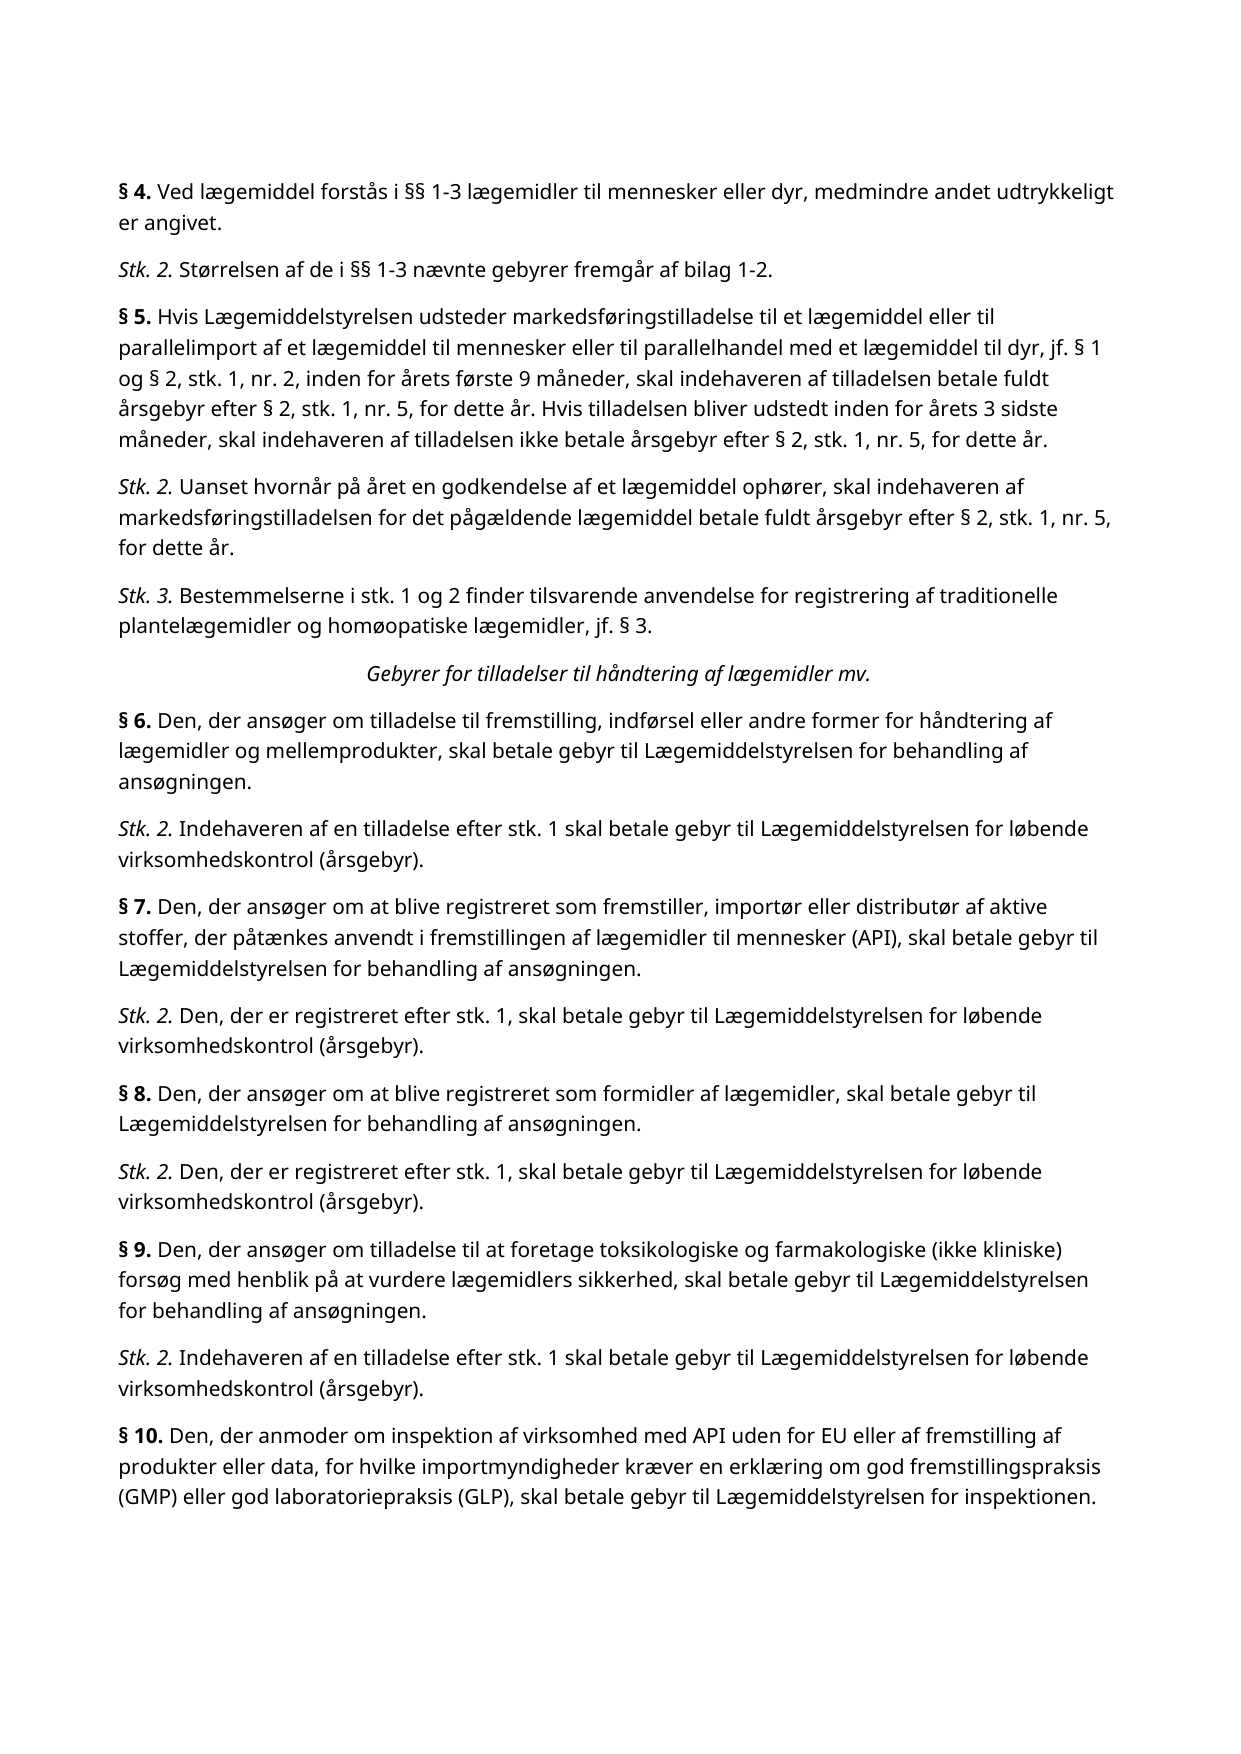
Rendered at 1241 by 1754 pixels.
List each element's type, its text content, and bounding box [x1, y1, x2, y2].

text Stk. 2. Størrelsen af de i §§ 1-3 nævnte gebyrer fremgår af bilag 1-2. [118, 255, 1122, 283]
text § 5. Hvis Lægemiddelstyrelsen udsteder markedsføringstilladelse til et lægemiddel eller til parallelimport af et lægemiddel til mennesker eller til parallelhandel med et lægemiddel til dyr, jf. § 1 og § 2, stk. 1, nr. 2, inden for årets første 9 måneder, skal indehaveren af tilladelsen betale fuldt årsgebyr efter § 2, stk. 1, nr. 5, for dette år. Hvis tilladelsen bliver udstedt inden for årets 3 sidste måneder, skal indehaveren af tilladelsen ikke betale årsgebyr efter § 2, stk. 1, nr. 5, for dette år. [118, 302, 1122, 453]
text § 10. Den, der anmoder om inspektion af virksomhed med API uden for EU eller af fremstilling af produkter eller data, for hvilke importmyndigheder kræver en erklæring om god fremstillingspraksis (GMP) eller god laboratoriepraksis (GLP), skal betale gebyr til Lægemiddelstyrelsen for inspektionen. [118, 1421, 1122, 1511]
text § 6. Den, der ansøger om tilladelse til fremstilling, indførsel eller andre former for håndtering af lægemidler og mellemprodukter, skal betale gebyr til Lægemiddelstyrelsen for behandling af ansøgningen. [118, 706, 1122, 796]
text Gebyrer for tilladelser til håndtering af lægemidler mv. [118, 659, 1122, 687]
text Stk. 2. Indehaveren af en tilladelse efter stk. 1 skal betale gebyr til Lægemiddelstyrelsen for løbende virksomhedskontrol (årsgebyr). [118, 814, 1122, 873]
text Stk. 2. Uanset hvornår på året en godkendelse af et lægemiddel ophører, skal indehaveren af markedsføringstilladelsen for det pågældende lægemiddel betale fuldt årsgebyr efter § 2, stk. 1, nr. 5, for dette år. [118, 472, 1122, 562]
text Stk. 2. Den, der er registreret efter stk. 1, skal betale gebyr til Lægemiddelstyrelsen for løbende virksomhedskontrol (årsgebyr). [118, 1157, 1122, 1216]
text Stk. 2. Den, der er registreret efter stk. 1, skal betale gebyr til Lægemiddelstyrelsen for løbende virksomhedskontrol (årsgebyr). [118, 1001, 1122, 1060]
text § 4. Ved lægemiddel forstås i §§ 1-3 lægemidler til mennesker eller dyr, medmindre andet udtrykkeligt er angivet. [118, 177, 1122, 236]
text § 9. Den, der ansøger om tilladelse til at foretage toksikologiske og farmakologiske (ikke kliniske) forsøg med henblik på at vurdere lægemidlers sikkerhed, skal betale gebyr til Lægemiddelstyrelsen for behandling af ansøgningen. [118, 1235, 1122, 1324]
text § 7. Den, der ansøger om at blive registreret som fremstiller, importør eller distributør af aktive stoffer, der påtænkes anvendt i fremstillingen af lægemidler til mennesker (API), skal betale gebyr til Lægemiddelstyrelsen for behandling af ansøgningen. [118, 892, 1122, 982]
text § 8. Den, der ansøger om at blive registreret som formidler af lægemidler, skal betale gebyr til Lægemiddelstyrelsen for behandling af ansøgningen. [118, 1079, 1122, 1138]
text Stk. 3. Bestemmelserne i stk. 1 og 2 finder tilsvarende anvendelse for registrering af traditionelle plantelægemidler og homøopatiske lægemidler, jf. § 3. [118, 581, 1122, 640]
text Stk. 2. Indehaveren af en tilladelse efter stk. 1 skal betale gebyr til Lægemiddelstyrelsen for løbende virksomhedskontrol (årsgebyr). [118, 1343, 1122, 1402]
